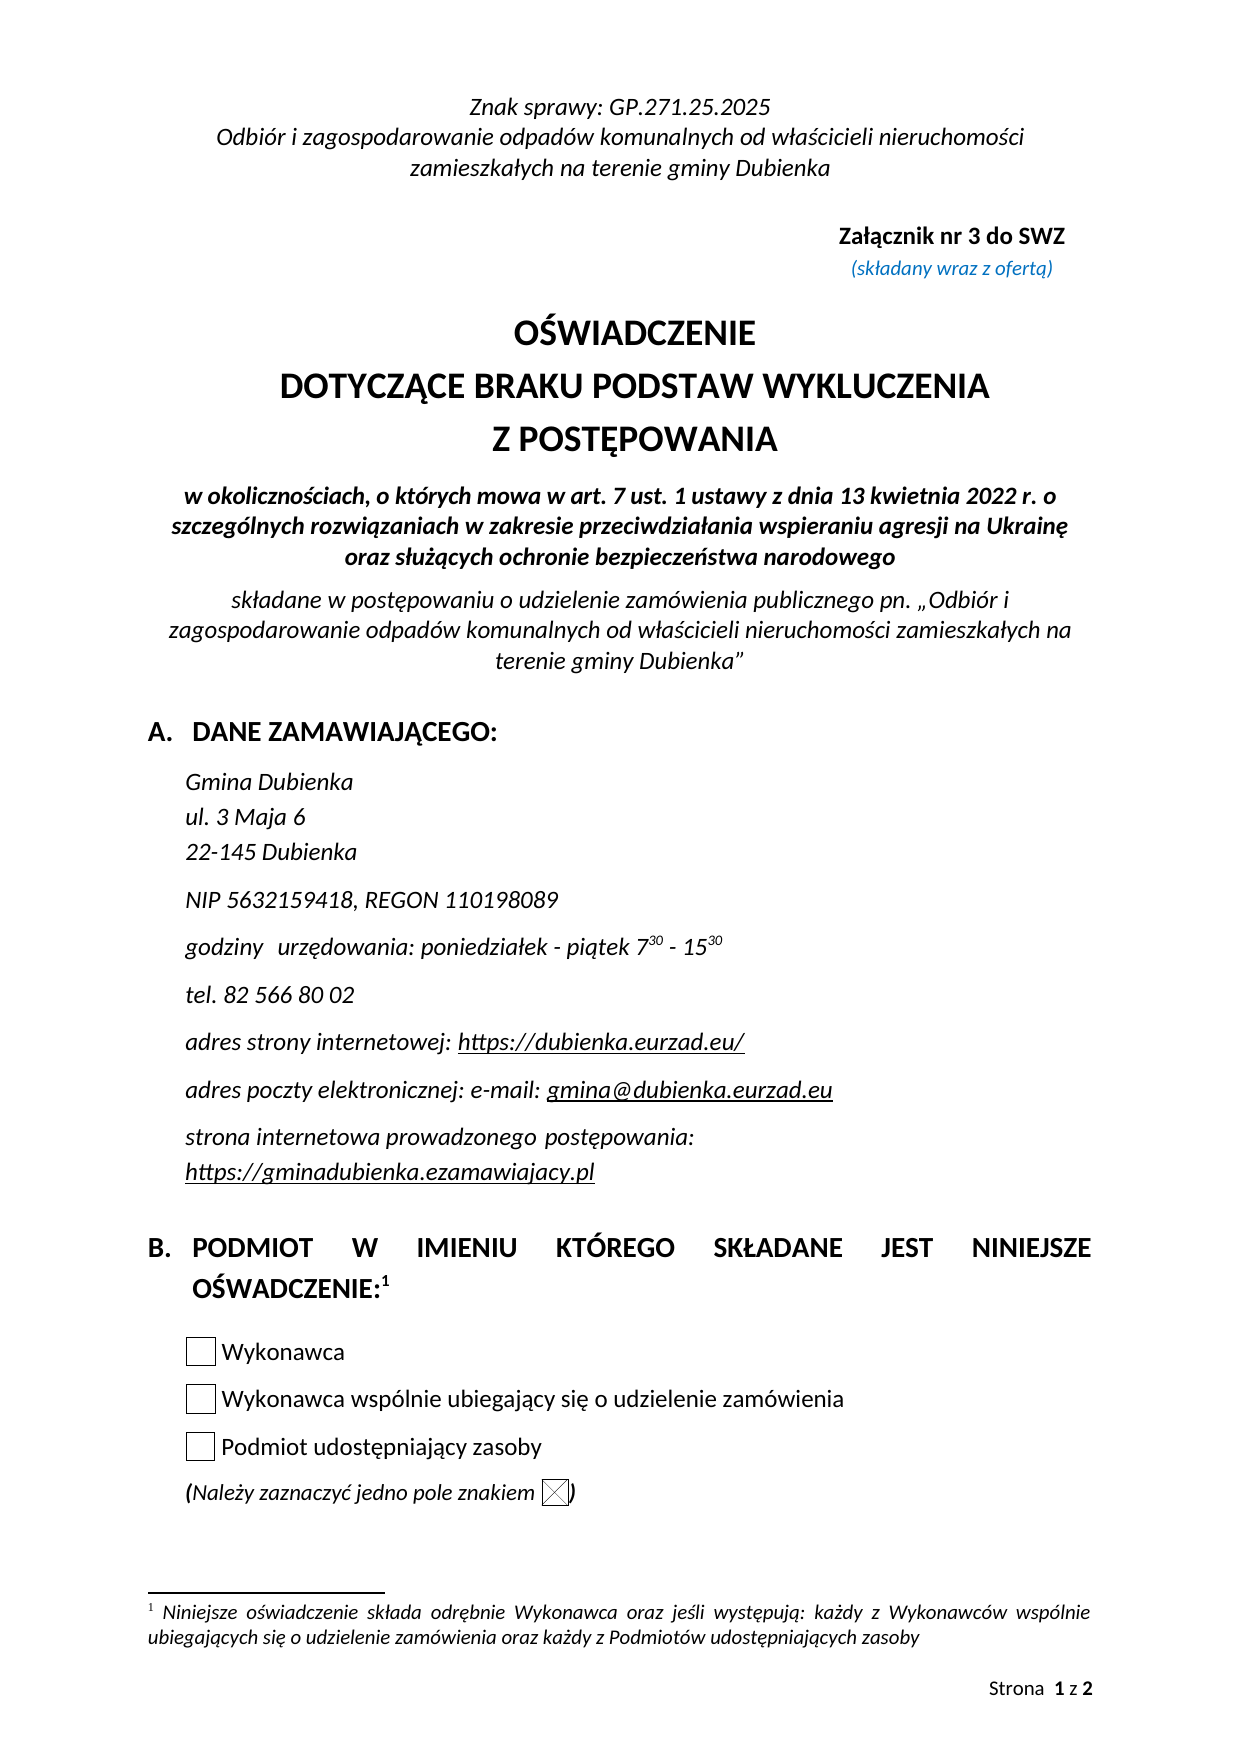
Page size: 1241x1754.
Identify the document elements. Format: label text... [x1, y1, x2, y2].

text tel. 82 566 80 02 [185, 979, 1092, 1009]
list PODMIOT W IMIENIU KTÓREGO SKŁADANE JEST NINIEJSZE OŚWADCZENIE: [148, 1229, 1092, 1306]
text godziny urzędowania: poniedziałek - piątek 730 - 1530 [185, 931, 1092, 962]
list DOTYCZĄCE BRAKU PODSTAW WYKLUCZENIA [177, 362, 1092, 408]
text Załącznik nr 3 do SWZ [812, 220, 1092, 251]
text adres poczty elektronicznej: e-mail: gmina@dubienka.eurzad.eu [185, 1074, 1092, 1104]
list DANE ZAMAWIAJĄCEGO: [148, 713, 1092, 749]
text (składany wraz z ofertą) [811, 255, 1092, 281]
text https://gminadubienka.ezamawiajacy.pl [185, 1156, 1092, 1187]
text NIP 5632159418, REGON 110198089 [185, 884, 1092, 914]
text (Należy zaznaczyć jedno pole znakiem ) [185, 1478, 1092, 1506]
subtitle składane w postępowaniu o udzielenie zamówienia publicznego pn. „Odbiór i zagospodarowanie odpadów komunalnych od właścicieli nieruchomości zamieszkałych na terenie gminy Dubienka” [148, 584, 1092, 676]
text adres strony internetowej: https://dubienka.eurzad.eu/ [185, 1026, 1092, 1057]
text w okolicznościach, o których mowa w art. 7 ust. 1 ustawy z dnia 13 kwietnia 2022 r. o szczególnych rozwiązaniach w zakresie przeciwdziałania wspieraniu agresji na Ukrainę oraz służących ochronie bezpieczeństwa narodowego [148, 480, 1092, 571]
text Wykonawca wspólnie ubiegający się o udzielenie zamówienia [185, 1383, 1092, 1414]
text ul. 3 Maja 6 [185, 801, 1092, 832]
text Wykonawca [185, 1336, 1092, 1366]
text 22-145 Dubienka [185, 836, 1092, 867]
list Z POSTĘPOWANIA [177, 415, 1092, 461]
text Podmiot udostępniający zasoby [185, 1431, 1092, 1461]
text Gmina Dubienka [185, 766, 1092, 797]
text strona internetowa prowadzonego postępowania: [185, 1121, 1092, 1152]
list OŚWIADCZENIE [177, 309, 1092, 355]
